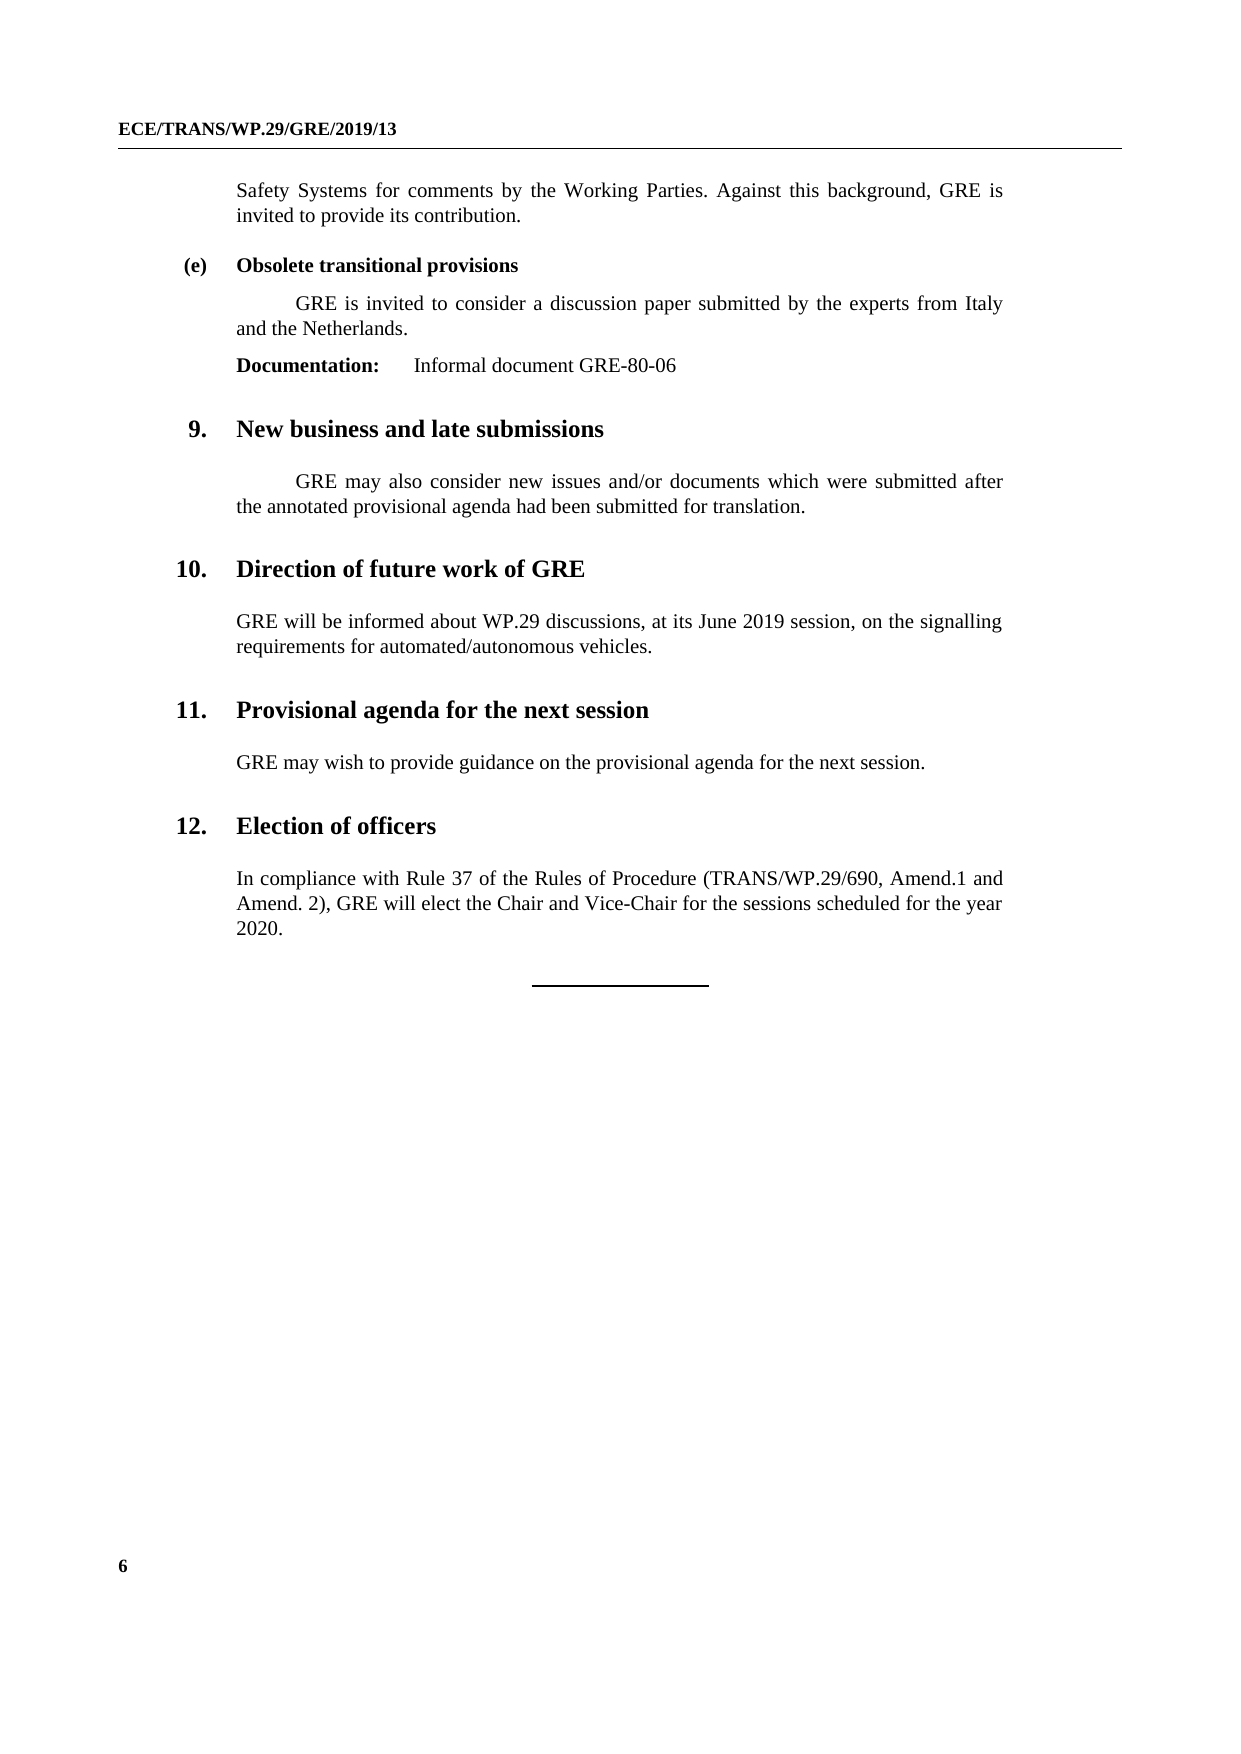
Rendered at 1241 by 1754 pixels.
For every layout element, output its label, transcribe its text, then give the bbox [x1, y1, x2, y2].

text GRE may also consider new issues and/or documents which were submitted after the annotated provisional agenda had been submitted for translation. [236, 468, 1004, 518]
text 11. Provisional agenda for the next session [118, 696, 1004, 724]
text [236, 177, 1004, 227]
text GRE may wish to provide guidance on the provisional agenda for the next session. [236, 749, 1004, 774]
text In compliance with Rule 37 of the Rules of Procedure (TRANS/WP.29/690, Amend.1 and Amend. 2), GRE will elect the Chair and Vice-Chair for the sessions scheduled for the year 2020. [236, 865, 1004, 940]
text 9. New business and late submissions [118, 415, 1004, 443]
text GRE will be informed about WP.29 discussions, at its June 2019 session, on the signalling requirements for automated/autonomous vehicles. [118, 608, 1004, 658]
text 12. Election of officers [118, 812, 1004, 840]
text 10. Direction of future work of GRE [118, 555, 1004, 583]
text (e) Obsolete transitional provisions [118, 252, 1004, 277]
text Documentation: Informal document GRE-80-06 [236, 352, 1004, 377]
text GRE is invited to consider a discussion paper submitted by the experts from Italy and the Netherlands. [236, 290, 1004, 340]
